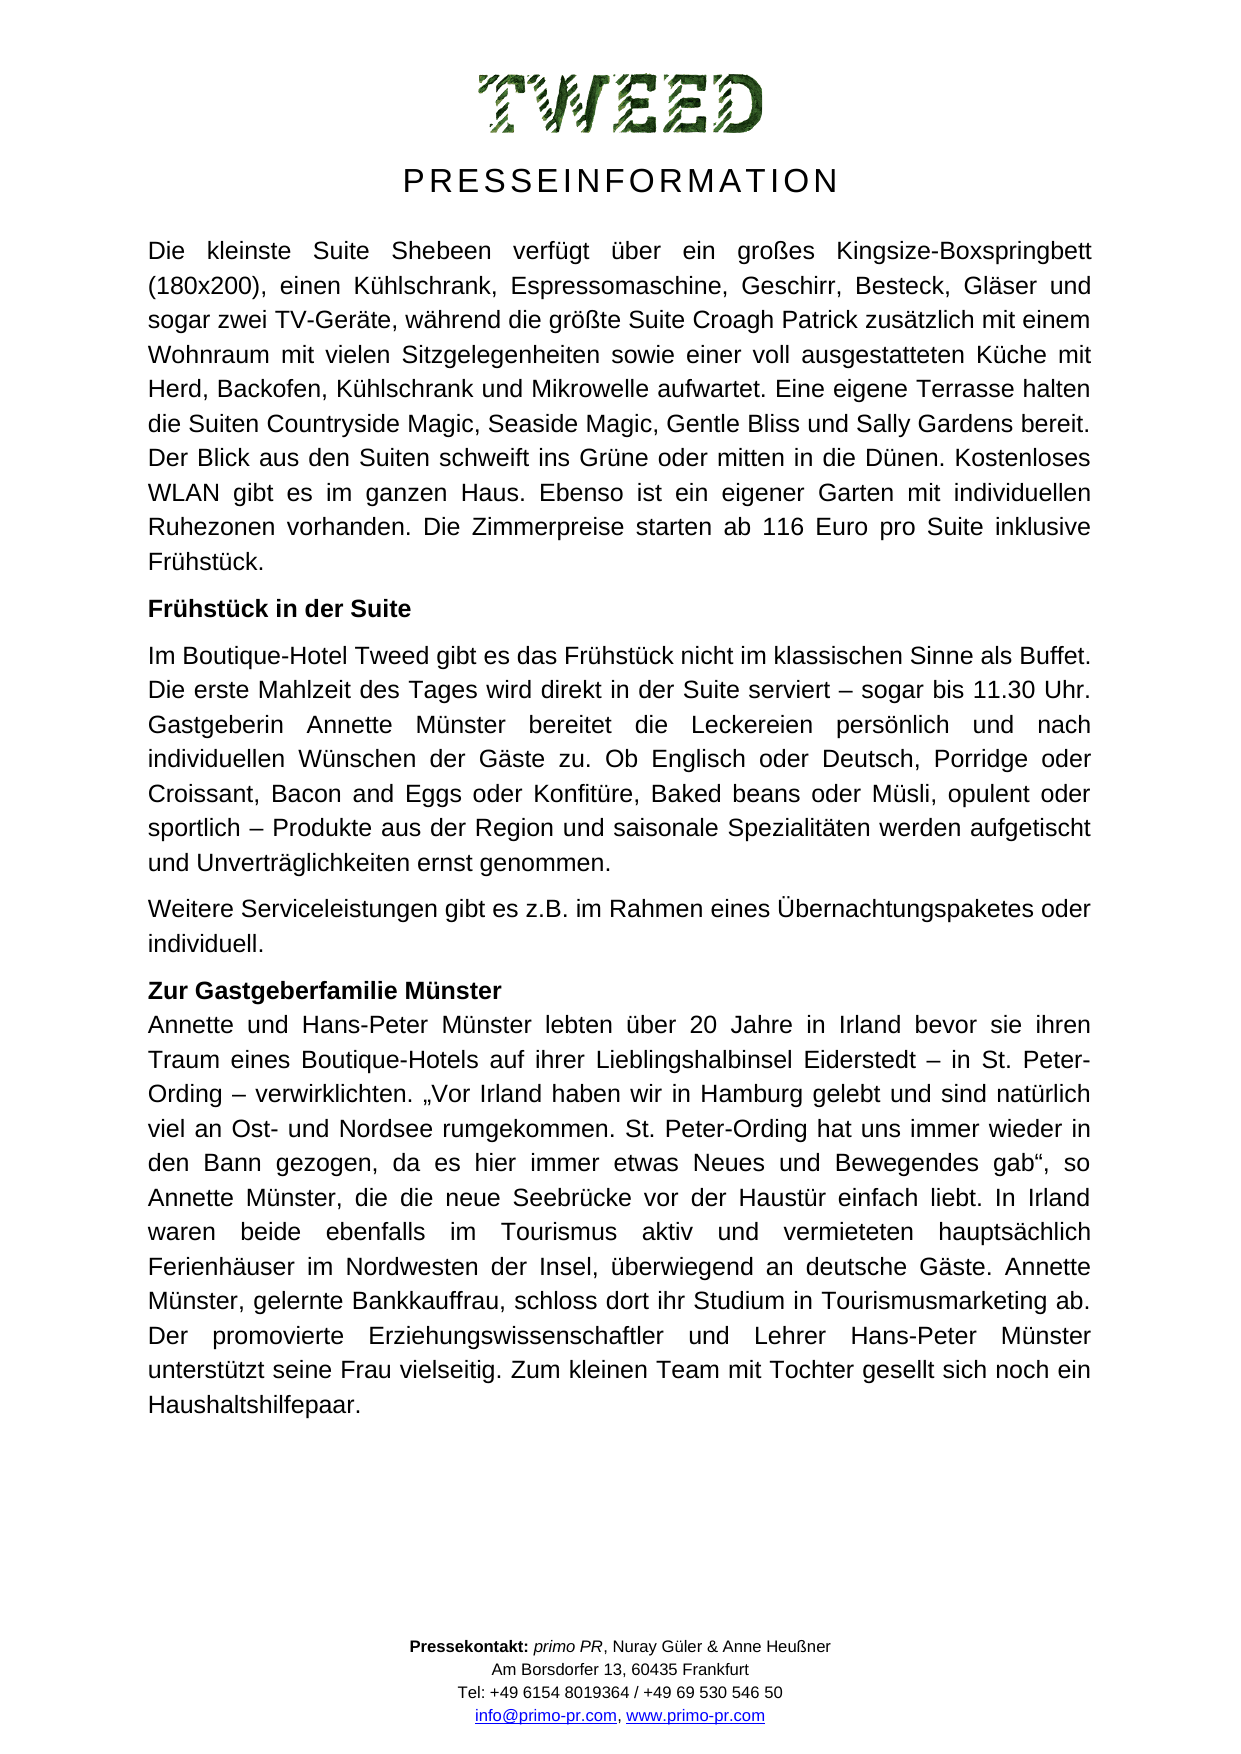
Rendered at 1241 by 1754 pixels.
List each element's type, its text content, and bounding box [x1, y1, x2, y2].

text Zur Gastgeberfamilie Münster [148, 976, 1093, 1005]
text Frühstück in der Suite [148, 594, 1093, 622]
picture [478, 73, 763, 133]
text Weitere Serviceleistungen gibt es z.B. im Rahmen eines Übernachtungspaketes oder individuell. [148, 894, 1093, 958]
text Annette und Hans-Peter Münster lebten über 20 Jahre in Irland bevor sie ihren Traum eines Boutique-Hotels auf ihrer Lieblingshalbinsel Eiderstedt – in St. Peter-Ording – verwirklichten. „Vor Irland haben wir in Hamburg gelebt und sind natürlich viel an Ost- und Nordsee rumgekommen. St. Peter-Ording hat uns immer wieder in den Bann gezogen, da es hier immer etwas Neues und Bewegendes gab“, so Annette Münster, die die neue Seebrücke vor der Haustür einfach liebt. In Irland waren beide ebenfalls im Tourismus aktiv und vermieteten hauptsächlich Ferienhäuser im Nordwesten der Insel, überwiegend an deutsche Gäste. Annette Münster, gelernte Bankkauffrau, schloss dort ihr Studium in Tourismusmarketing ab. Der promovierte Erziehungswissenschaftler und Lehrer Hans-Peter Münster unterstützt seine Frau vielseitig. Zum kleinen Team mit Tochter gesellt sich noch ein Haushaltshilfepaar. [148, 1010, 1093, 1418]
text Die kleinste Suite Shebeen verfügt über ein großes Kingsize-Boxspringbett (180x200), einen Kühlschrank, Espressomaschine, Geschirr, Besteck, Gläser und sogar zwei TV-Geräte, während die größte Suite Croagh Patrick zusätzlich mit einem Wohnraum mit vielen Sitzgelegenheiten sowie einer voll ausgestatteten Küche mit Herd, Backofen, Kühlschrank und Mikrowelle aufwartet. Eine eigene Terrasse halten die Suiten Countryside Magic, Seaside Magic, Gentle Bliss und Sally Gardens bereit. Der Blick aus den Suiten schweift ins Grüne oder mitten in die Dünen. Kostenloses WLAN gibt es im ganzen Haus. Ebenso ist ein eigener Garten mit individuellen Ruhezonen vorhanden. Die Zimmerpreise starten ab 116 Euro pro Suite inklusive Frühstück. [148, 236, 1093, 575]
text Im Boutique-Hotel Tweed gibt es das Frühstück nicht im klassischen Sinne als Buffet. Die erste Mahlzeit des Tages wird direkt in der Suite serviert – sogar bis 11.30 Uhr. Gastgeberin Annette Münster bereitet die Leckereien persönlich und nach individuellen Wünschen der Gäste zu. Ob Englisch oder Deutsch, Porridge oder Croissant, Bacon and Eggs oder Konfitüre, Baked beans oder Müsli, opulent oder sportlich – Produkte aus der Region und saisonale Spezialitäten werden aufgetischt und Unverträglichkeiten ernst genommen. [148, 641, 1093, 876]
